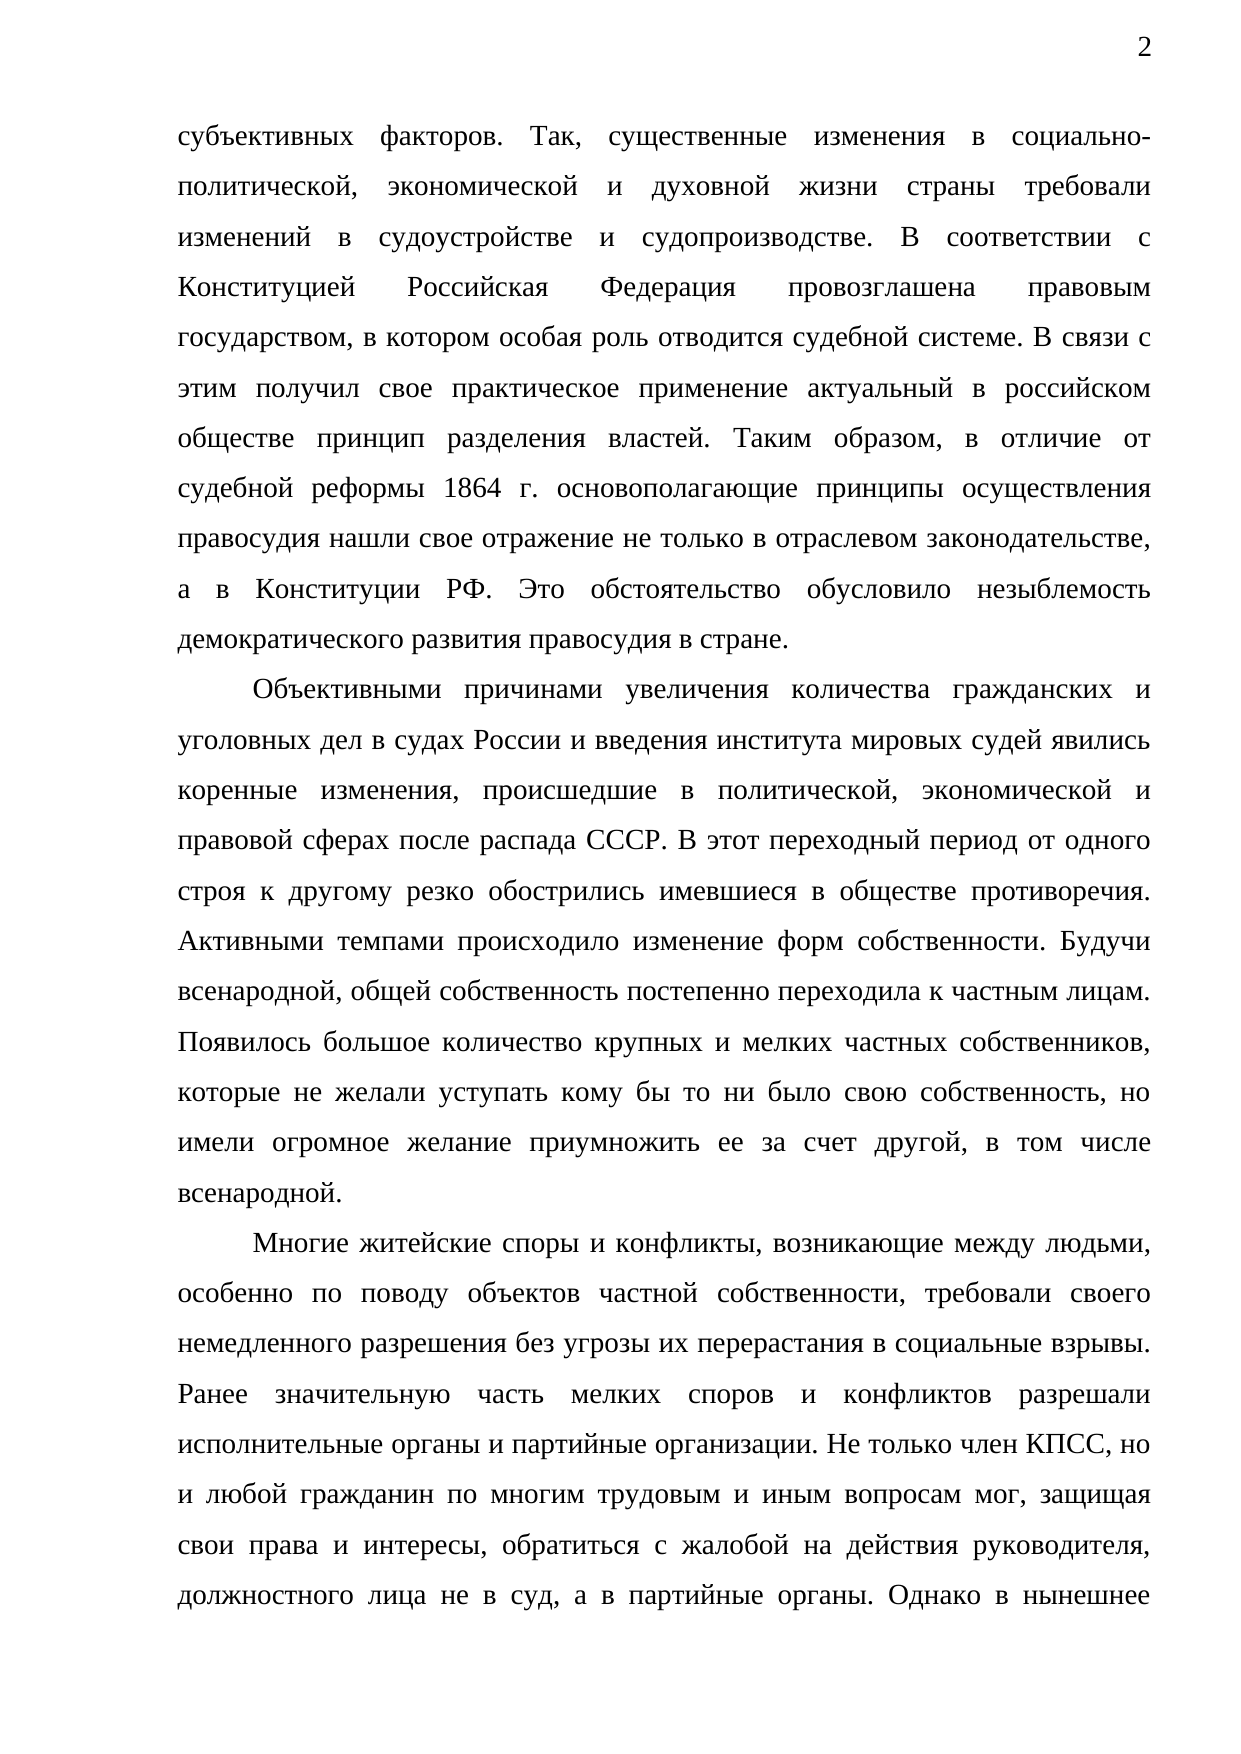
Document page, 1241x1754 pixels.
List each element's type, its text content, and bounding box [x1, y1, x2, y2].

text Объективными причинами увеличения количества гражданских и уголовных дел в судах России и введения института мировых судей явились коренные изменения, происшедшие в политической, экономической и правовой сферах после распада СССР. В этот переходный период от одного строя к другому резко обострились имевшиеся в обществе противоречия. Активными темпами происходило изменение форм собственности. Будучи всенародной, общей собственность постепенно переходила к частным лицам. Появилось большое количество крупных и мелких частных собственников, которые не желали уступать кому бы то ни было свою собственность, но имели огромное желание приумножить ее за счет другой, в том числе всенародной. [177, 672, 1152, 1208]
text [177, 1225, 1152, 1611]
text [177, 118, 1152, 655]
